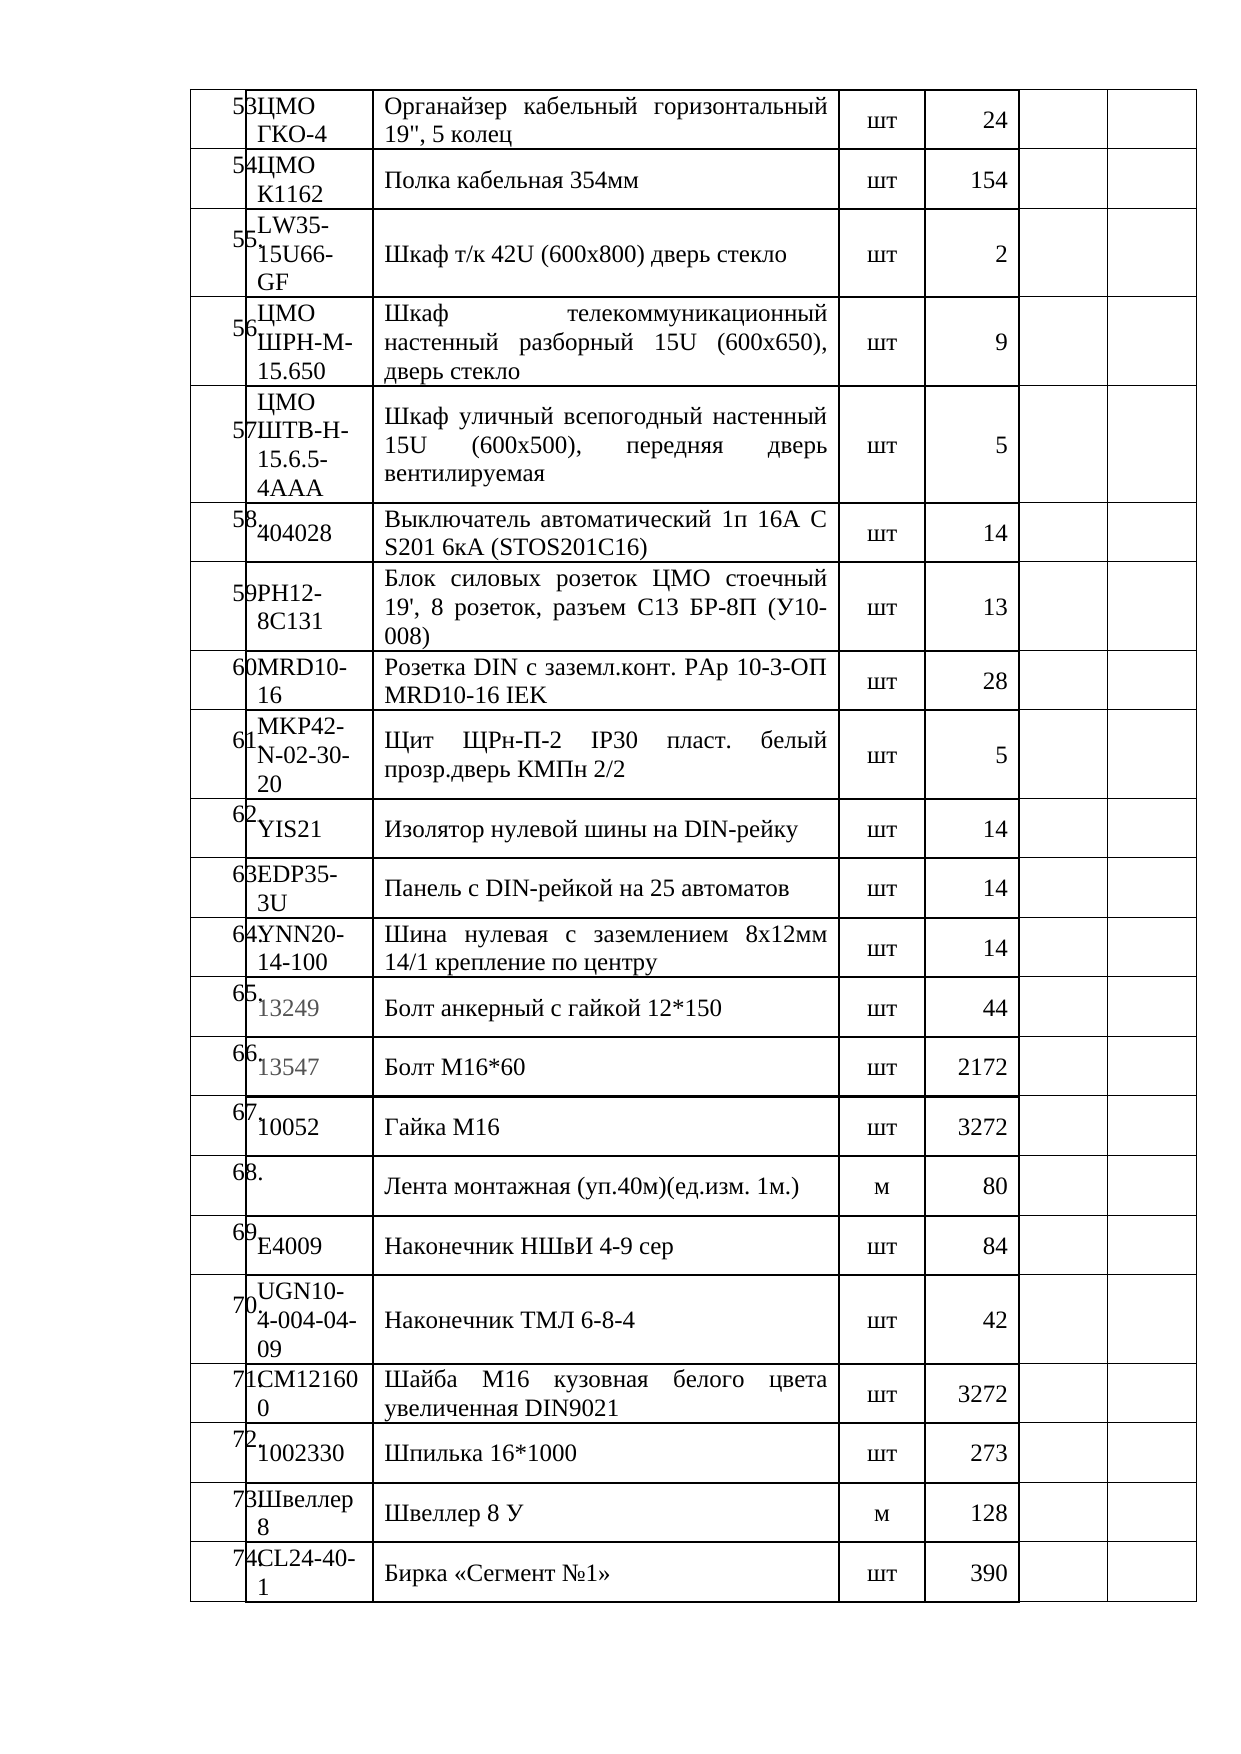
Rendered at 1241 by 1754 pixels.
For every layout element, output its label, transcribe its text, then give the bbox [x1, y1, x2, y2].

table_cell [191, 1156, 245, 1214]
table_cell [1108, 651, 1196, 709]
table_cell шт [840, 978, 924, 1036]
table_cell [191, 799, 245, 857]
table_cell [1108, 209, 1196, 296]
table_cell CL24-40-1 [247, 1543, 372, 1601]
table_cell Швеллер 8 [247, 1484, 372, 1541]
table_cell [1108, 1037, 1196, 1095]
table_cell шт [840, 1217, 924, 1274]
table_cell [1020, 1275, 1107, 1362]
table_cell [1108, 858, 1196, 917]
table_cell UGN10-4-004-04-09 [247, 1276, 372, 1362]
table_cell [191, 1096, 245, 1155]
table_cell 14 [926, 919, 1018, 976]
table_cell 13547 [247, 1038, 372, 1095]
table_cell CM121600 [247, 1365, 372, 1422]
table_cell [191, 1037, 245, 1095]
table_cell ЦМО ШТВ-Н-15.6.5-4ААА [247, 387, 372, 502]
table_cell [1020, 977, 1107, 1036]
table_cell Блок силовых розеток ЦМО стоечный 19', 8 розеток, разъем С13 БР-8П (У10-008) [374, 563, 838, 649]
table_cell [191, 562, 245, 649]
table_cell 128 [926, 1484, 1018, 1541]
table_cell [1108, 710, 1196, 797]
table_cell [191, 1216, 245, 1274]
table_cell Швеллер 8 У [374, 1484, 838, 1541]
table_cell [1020, 651, 1107, 709]
table_cell [191, 90, 245, 148]
table_cell Щит ЩРн-П-2 IP30 пласт. белый прозр.дверь КМПн 2/2 [374, 711, 838, 797]
table_cell 24 [926, 91, 1018, 148]
table_cell шт [840, 859, 924, 917]
table_cell [1020, 1216, 1107, 1274]
table_cell [1108, 1542, 1196, 1601]
table_cell [1020, 918, 1107, 976]
table_cell 2 [926, 210, 1018, 296]
table_cell 390 [926, 1543, 1018, 1601]
table_cell 2172 [926, 1038, 1018, 1095]
table_cell [1020, 858, 1107, 917]
table_cell [191, 1275, 245, 1362]
table_cell Лента монтажная (уп.40м)(ед.изм. 1м.) [374, 1157, 838, 1214]
table_cell LW35-15U66-GF [247, 210, 372, 296]
table_cell MKP42-N-02-30-20 [247, 711, 372, 797]
table_cell [191, 297, 245, 384]
table_cell 28 [926, 652, 1018, 709]
table_cell шт [840, 1276, 924, 1362]
table_cell 10052 [247, 1098, 372, 1155]
table_cell YNN20-14-100 [247, 919, 372, 976]
table_cell 84 [926, 1217, 1018, 1274]
table_cell Шайба М16 кузовная белого цвета увеличенная DIN9021 [374, 1365, 838, 1422]
table_cell Шкаф уличный всепогодный настенный 15U (600х500), передняя дверь вентилируемая [374, 387, 838, 502]
table_cell Наконечник ТМЛ 6-8-4 [374, 1276, 838, 1362]
table_cell 273 [926, 1424, 1018, 1482]
table_cell [1020, 149, 1107, 208]
table_cell 14 [926, 859, 1018, 917]
table_cell шт [840, 563, 924, 649]
table_cell Болт анкерный с гайкой 12*150 [374, 978, 838, 1036]
table_cell PH12-8C131 [247, 563, 372, 649]
table_cell [191, 503, 245, 561]
table_cell [191, 386, 245, 502]
table_cell 80 [926, 1157, 1018, 1214]
table_cell шт [840, 1543, 924, 1601]
table_cell 9 [926, 298, 1018, 384]
table_cell шт [840, 800, 924, 857]
table_cell [1108, 503, 1196, 561]
table_cell [1108, 386, 1196, 502]
table_cell [1020, 90, 1107, 148]
table_cell 13 [926, 563, 1018, 649]
table_cell EDP35-3U [247, 859, 372, 917]
table_cell [1108, 297, 1196, 384]
table_cell 14 [926, 504, 1018, 561]
table_cell ЦМО ШРН-М-15.650 [247, 298, 372, 384]
table_cell ЦМО ГКО-4 [247, 91, 372, 148]
table_cell Органайзер кабельный горизонтальный 19", 5 колец [374, 91, 838, 148]
table_cell Е4009 [247, 1217, 372, 1274]
table_cell [1020, 297, 1107, 384]
table_cell шт [840, 91, 924, 148]
table_cell 5 [926, 711, 1018, 797]
table_cell шт [840, 150, 924, 208]
table_cell 154 [926, 150, 1018, 208]
table_cell ЦМО К1162 [247, 150, 372, 208]
table_cell шт [840, 210, 924, 296]
table_cell [1020, 209, 1107, 296]
table_cell шт [840, 1424, 924, 1482]
table_cell Наконечник НШвИ 4-9 сер [374, 1217, 838, 1274]
table_cell [1108, 1423, 1196, 1482]
table_cell шт [840, 1098, 924, 1155]
table_cell [1020, 1156, 1107, 1214]
table_cell шт [840, 652, 924, 709]
table_cell Панель с DIN-рейкой на 25 автоматов [374, 859, 838, 917]
table_cell [1108, 1483, 1196, 1541]
table_cell шт [840, 298, 924, 384]
table_cell [1020, 1037, 1107, 1095]
table_cell 44 [926, 978, 1018, 1036]
table_cell [1020, 562, 1107, 649]
table_cell [1108, 977, 1196, 1036]
table_cell [1108, 799, 1196, 857]
table_cell Изолятор нулевой шины на DIN-рейку [374, 800, 838, 857]
table_cell Бирка «Сегмент №1» [374, 1543, 838, 1601]
table_cell [1108, 562, 1196, 649]
table_cell Розетка DIN с заземл.конт. РАр 10-3-ОП MRD10-16 IEK [374, 652, 838, 709]
table_cell 14 [926, 800, 1018, 857]
table_cell Шина нулевая с заземлением 8х12мм 14/1 крепление по центру [374, 919, 838, 976]
table_cell Шкаф т/к 42U (600x800) дверь стекло [374, 210, 838, 296]
table_cell [1020, 1542, 1107, 1601]
table_cell шт [840, 919, 924, 976]
table_cell [191, 1483, 245, 1541]
table_cell [191, 710, 245, 797]
table_cell шт [840, 1038, 924, 1095]
table_cell [1020, 1423, 1107, 1482]
table_cell [1108, 1216, 1196, 1274]
table_cell [1020, 503, 1107, 561]
table_cell Выключатель автоматический 1п 16А С S201 6кА (STOS201C16) [374, 504, 838, 561]
table_cell Болт М16*60 [374, 1038, 838, 1095]
table_cell шт [840, 1365, 924, 1422]
table_cell [191, 1542, 245, 1601]
table_cell [191, 651, 245, 709]
table_cell MRD10-16 [247, 652, 372, 709]
table_cell Шкаф телекоммуникационный настенный разборный 15U (600х650), дверь стекло [374, 298, 838, 384]
table_cell [247, 1157, 372, 1214]
table_cell [1020, 386, 1107, 502]
table_cell [1108, 90, 1196, 148]
table_cell 3272 [926, 1098, 1018, 1155]
table_cell м [840, 1484, 924, 1541]
table_cell [191, 149, 245, 208]
table_cell шт [840, 711, 924, 797]
table_cell [1108, 1156, 1196, 1214]
table_cell YIS21 [247, 800, 372, 857]
table_cell [1108, 1275, 1196, 1362]
table_cell [1020, 710, 1107, 797]
table_cell [1020, 1096, 1107, 1155]
table_cell [191, 858, 245, 917]
table_cell [191, 1423, 245, 1482]
table_cell [1020, 1364, 1107, 1422]
table_cell [1108, 1364, 1196, 1422]
table_cell 42 [926, 1276, 1018, 1362]
table_cell 13249 [247, 978, 372, 1036]
table_cell Гайка М16 [374, 1098, 838, 1155]
table_cell шт [840, 387, 924, 502]
table_cell 404028 [247, 504, 372, 561]
table_cell шт [840, 504, 924, 561]
table_cell 3272 [926, 1365, 1018, 1422]
table_cell [1108, 918, 1196, 976]
table_cell 1002330 [247, 1424, 372, 1482]
table_cell [191, 918, 245, 976]
table_cell [191, 977, 245, 1036]
table_cell [191, 1364, 245, 1422]
table_cell [191, 209, 245, 296]
table_cell [1108, 149, 1196, 208]
table_cell [1020, 1483, 1107, 1541]
table_cell [1108, 1096, 1196, 1155]
table_cell Шпилька 16*1000 [374, 1424, 838, 1482]
table_cell 5 [926, 387, 1018, 502]
table_cell [1020, 799, 1107, 857]
table_cell м [840, 1157, 924, 1214]
table_cell Полка кабельная 354мм [374, 150, 838, 208]
